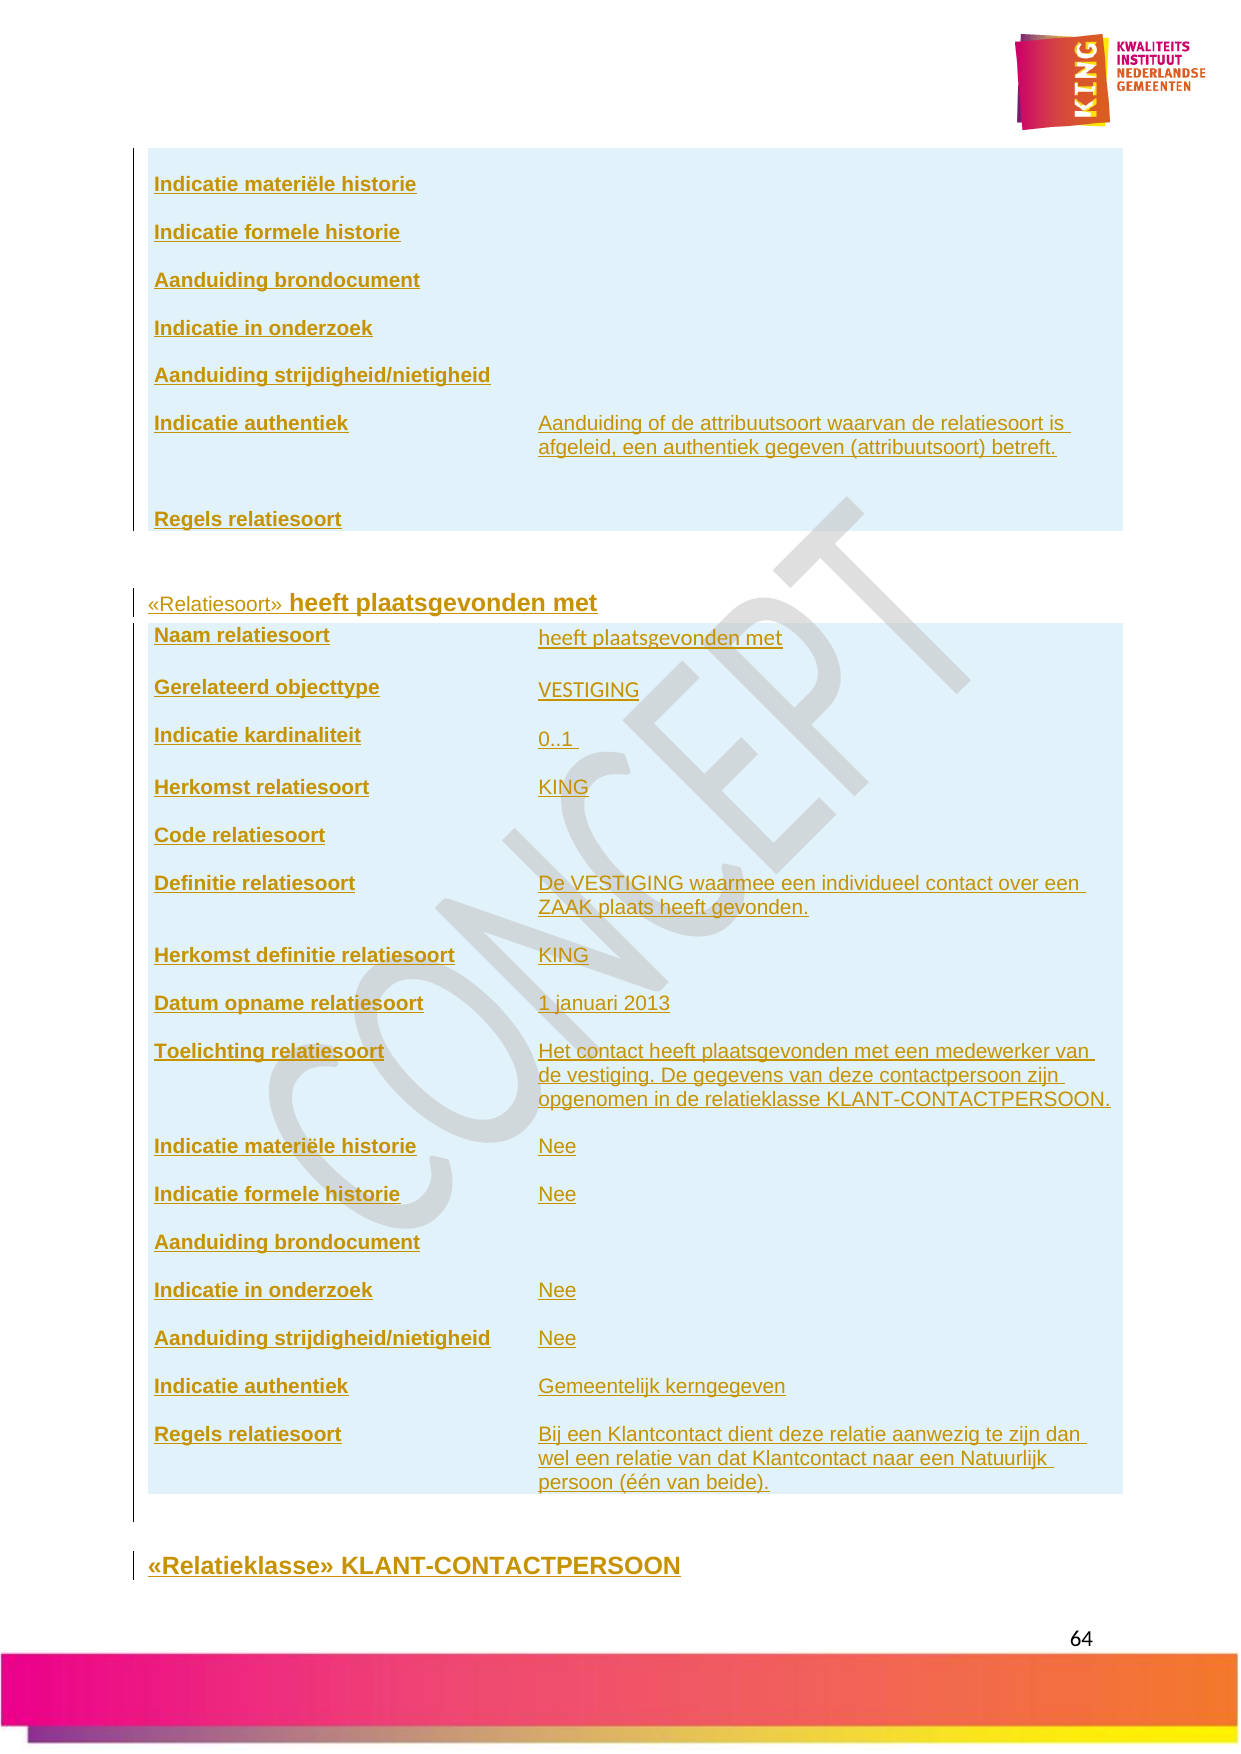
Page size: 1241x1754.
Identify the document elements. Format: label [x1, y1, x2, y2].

picture [0, 1650, 1239, 1750]
picture [1014, 33, 1206, 131]
